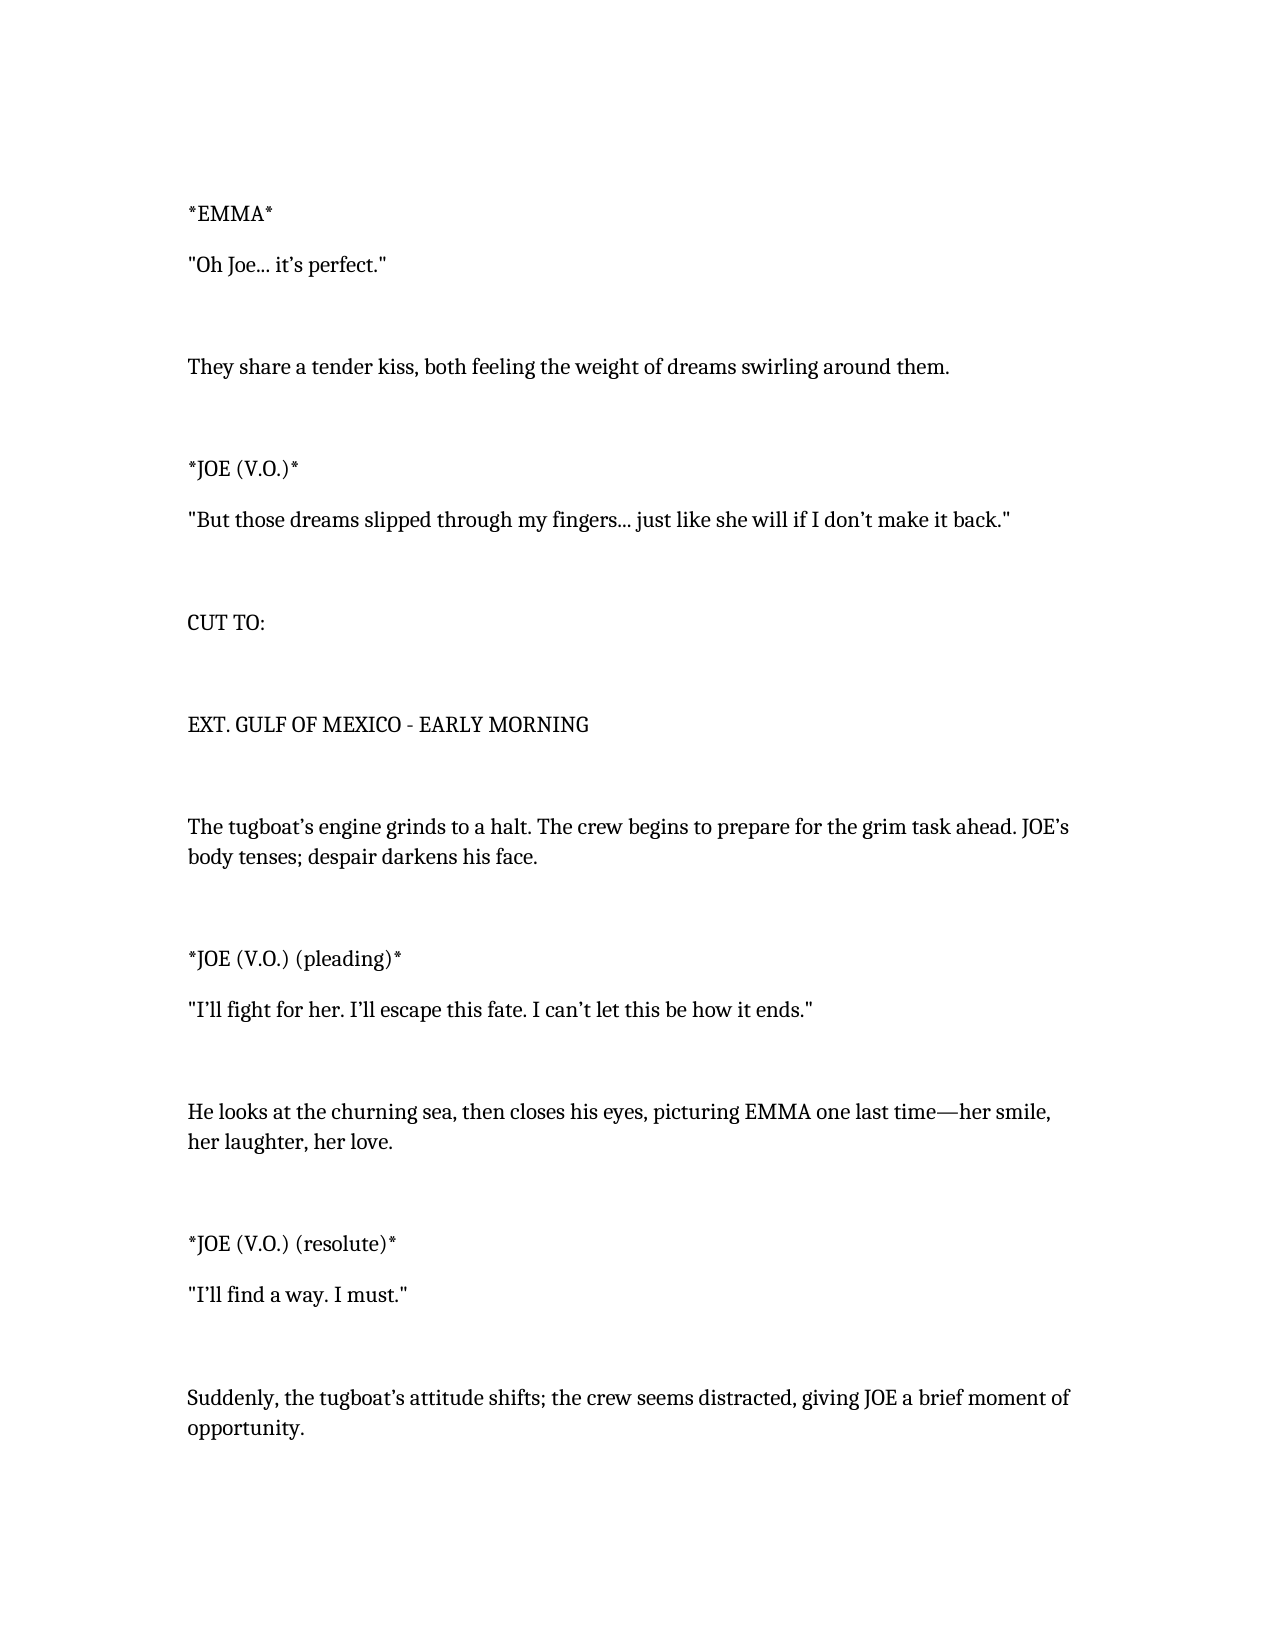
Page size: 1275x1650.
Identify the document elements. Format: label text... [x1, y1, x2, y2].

text "But those dreams slipped through my fingers... just like she will if I don’t make it back." [187, 507, 1087, 534]
text "I’ll fight for her. I’ll escape this fate. I can’t let this be how it ends." [187, 997, 1087, 1023]
text *JOE (V.O.)* [187, 456, 1087, 483]
text Suddenly, the tugboat’s attitude shifts; the crew seems distracted, giving JOE a brief moment of opportunity. [187, 1384, 1087, 1441]
text He looks at the churning sea, then closes his eyes, picturing EMMA one last time—her smile, her laughter, her love. [187, 1099, 1087, 1156]
text "Oh Joe... it’s perfect." [187, 252, 1087, 278]
text The tugboat’s engine grinds to a halt. The crew begins to prepare for the grim task ahead. JOE’s body tenses; despair darkens his face. [187, 813, 1087, 870]
text CUT TO: [187, 609, 1087, 636]
text They share a tender kiss, both feeling the weight of dreams swirling around them. [187, 354, 1087, 381]
text EXT. GULF OF MEXICO - EARLY MORNING [187, 711, 1087, 738]
text *JOE (V.O.) (pleading)* [187, 946, 1087, 972]
text "I’ll find a way. I must." [187, 1282, 1087, 1309]
text *EMMA* [187, 201, 1087, 227]
text *JOE (V.O.) (resolute)* [187, 1231, 1087, 1258]
